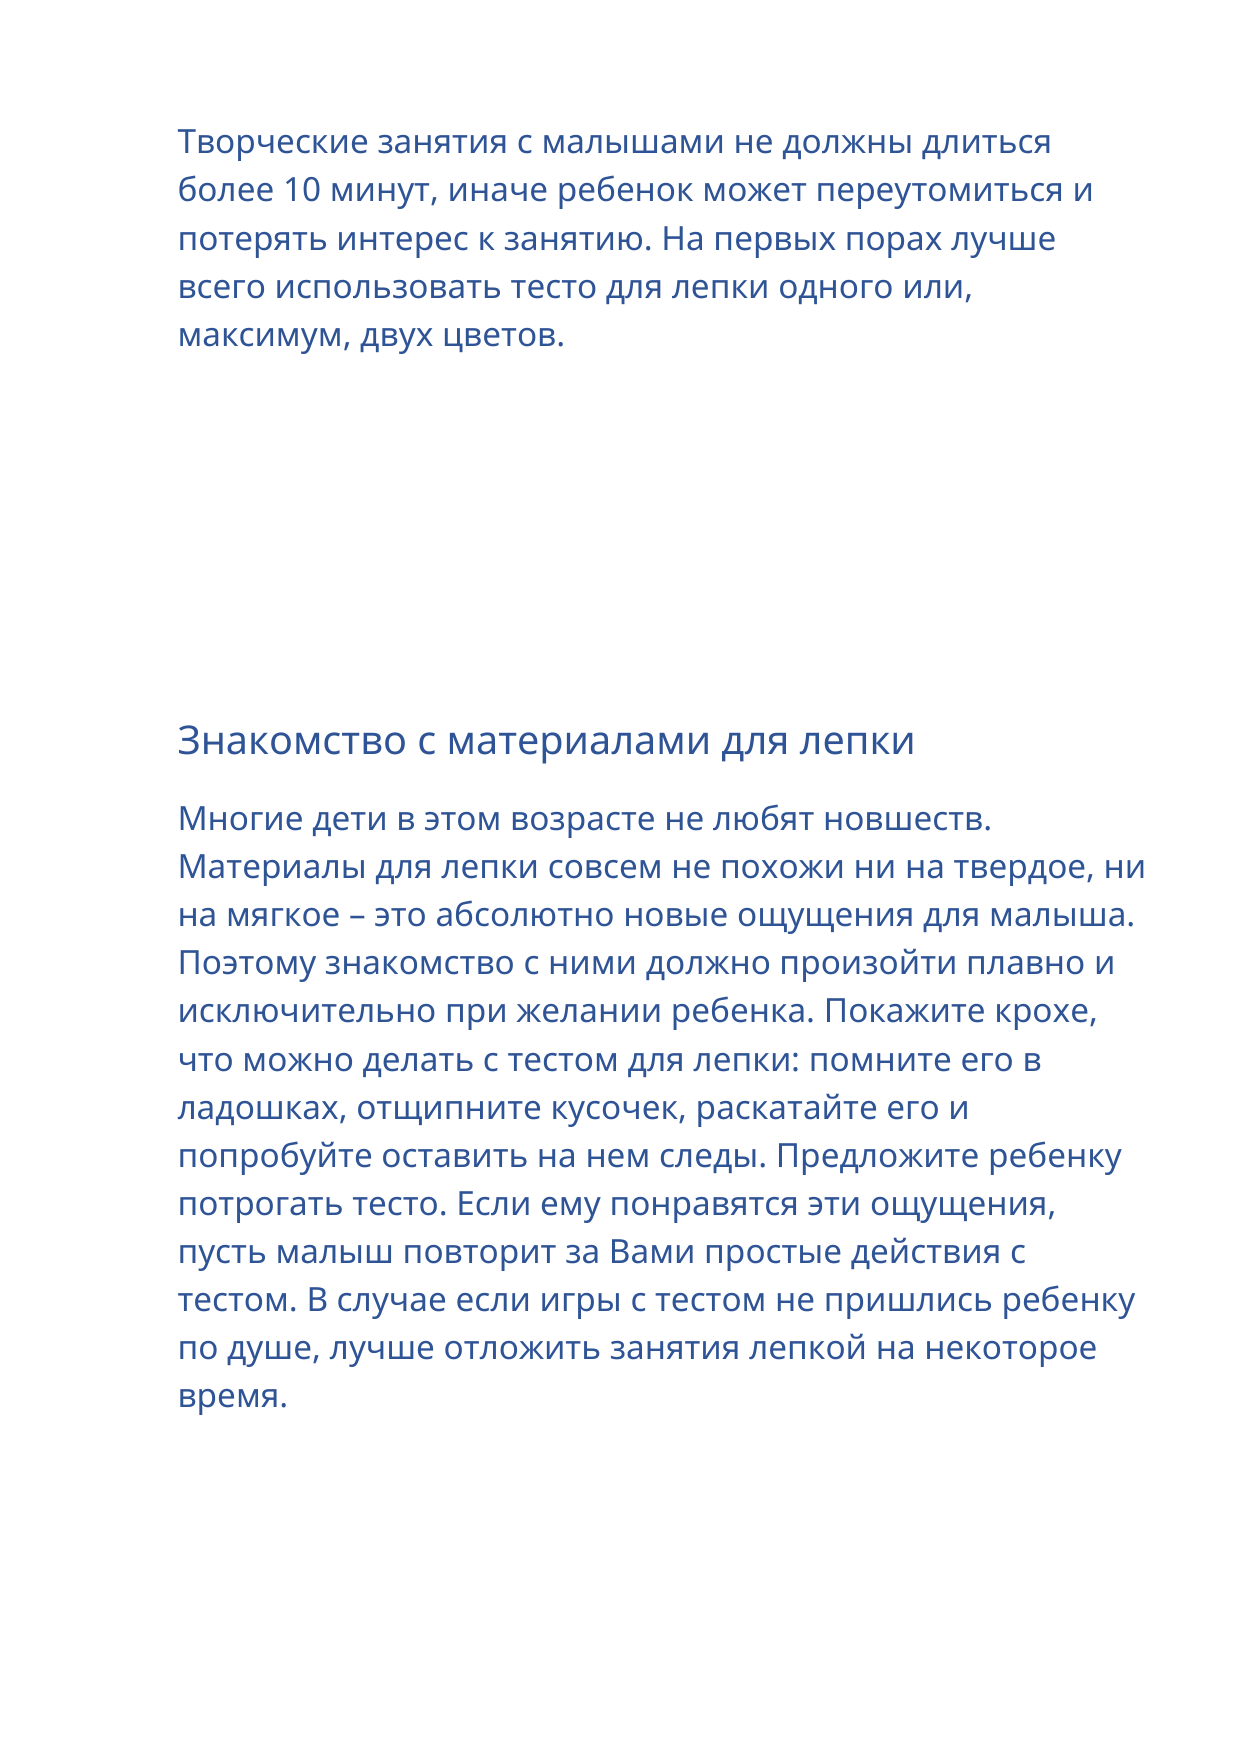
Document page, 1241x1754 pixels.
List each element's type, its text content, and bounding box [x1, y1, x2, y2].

text Творческие занятия с малышами не должны длиться более 10 минут, иначе ребенок может переутомиться и потерять интерес к занятию. На первых порах лучше всего использовать тесто для лепки одного или, максимум, двух цветов. [177, 118, 1152, 356]
text Знакомство с материалами для лепки [177, 712, 1152, 766]
text Многие дети в этом возрасте не любят новшеств. Материалы для лепки совсем не похожи ни на твердое, ни на мягкое – это абсолютно новые ощущения для малыша. Поэтому знакомство с ними должно произойти плавно и исключительно при желании ребенка. Покажите крохе, что можно делать с тестом для лепки: помните его в ладошках, отщипните кусочек, раскатайте его и попробуйте оставить на нем следы. Предложите ребенку потрогать тесто. Если ему понравятся эти ощущения, пусть малыш повторит за Вами простые действия с тестом. В случае если игры с тестом не пришлись ребенку по душе, лучше отложить занятия лепкой на некоторое время. [177, 795, 1152, 1418]
